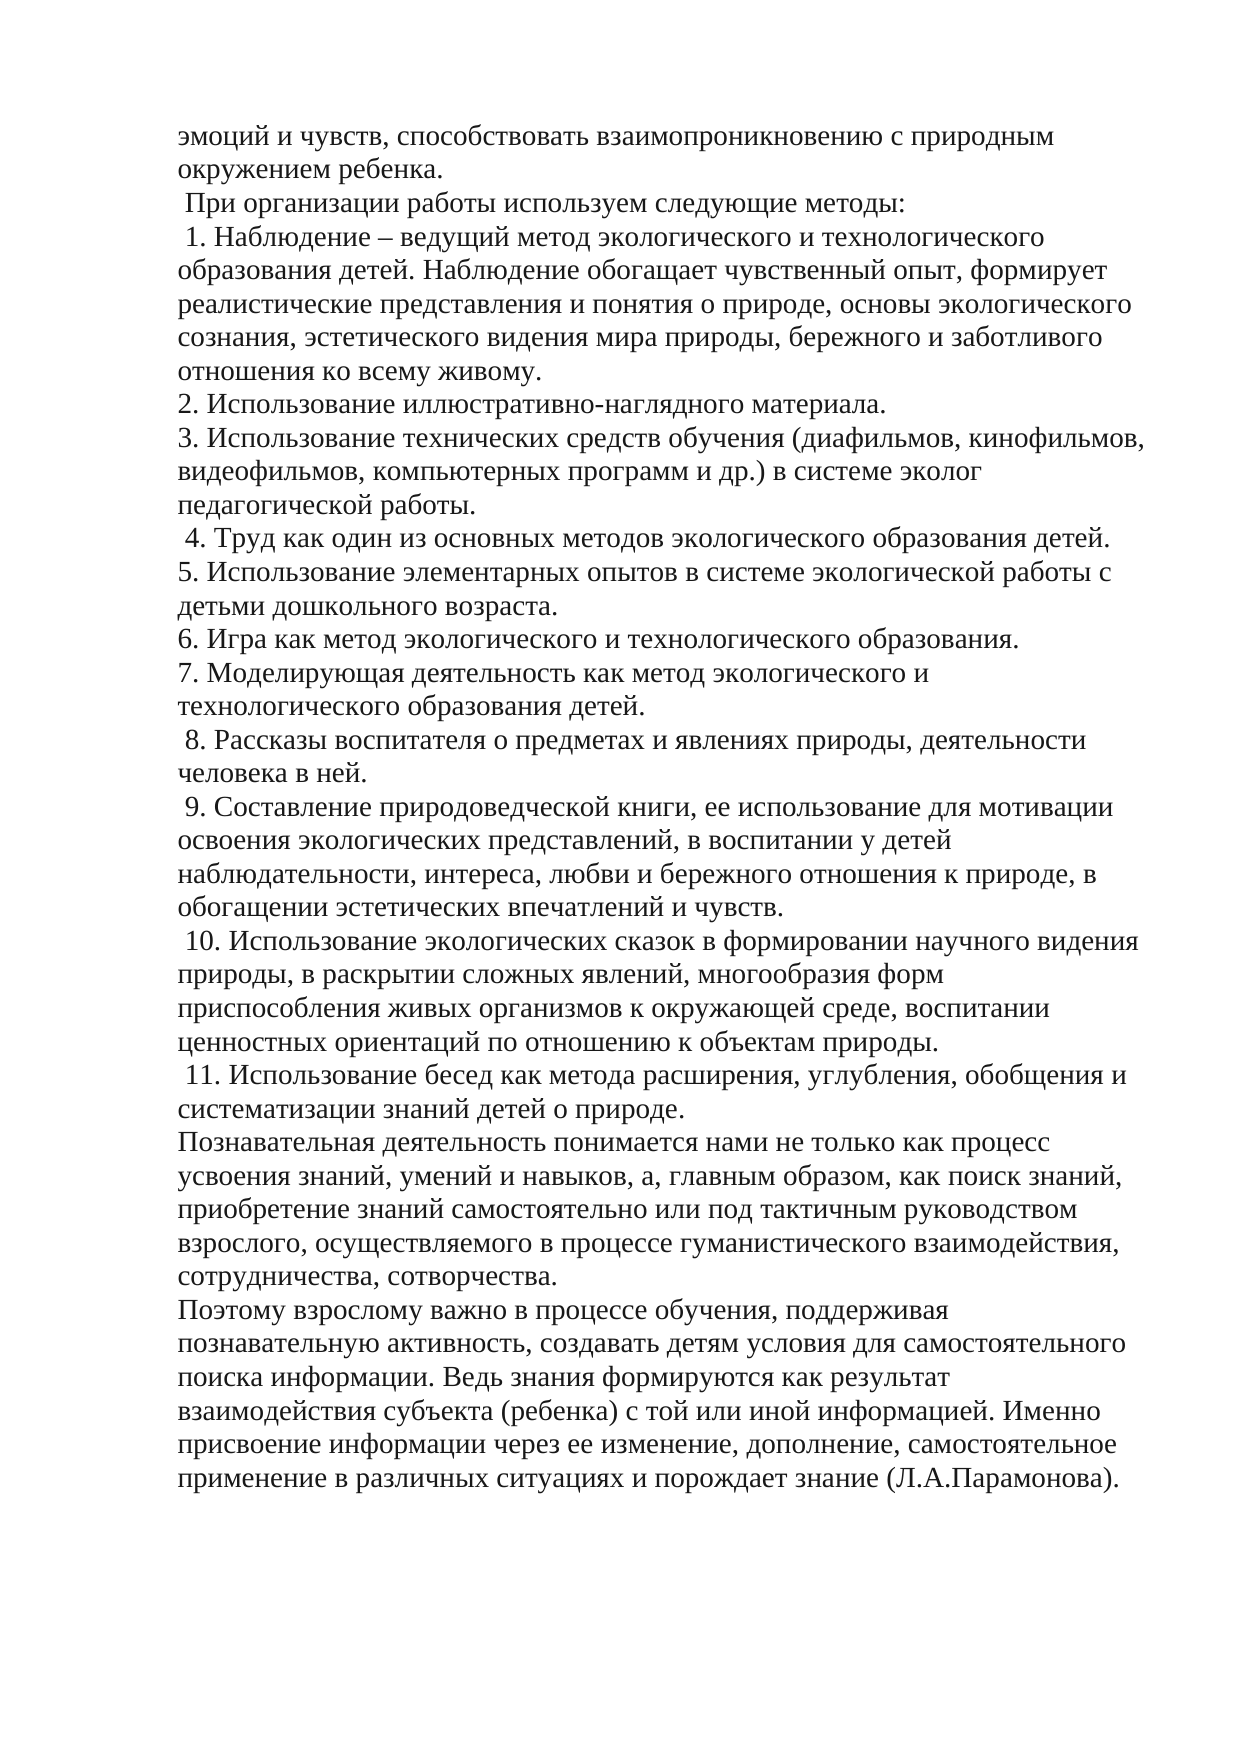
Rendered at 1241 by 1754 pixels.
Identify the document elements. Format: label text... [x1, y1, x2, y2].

text 1. Наблюдение – ведущий метод экологического и технологического образования детей. Наблюдение обогащает чувственный опыт, формирует реалистические представления и понятия о природе, основы экологического сознания, эстетического видения мира природы, бережного и заботливого отношения ко всему живому. [177, 219, 1152, 386]
text 9. Составление природоведческой книги, ее использование для мотивации освоения экологических представлений, в воспитании у детей наблюдательности, интереса, любви и бережного отношения к природе, в обогащении эстетических впечатлений и чувств. [177, 789, 1152, 923]
text 5. Использование элементарных опытов в системе экологической работы с детьми дошкольного возраста. [177, 554, 1152, 621]
text 8. Рассказы воспитателя о предметах и явлениях природы, деятельности человека в ней. [177, 722, 1152, 789]
text При организации работы используем следующие методы: [177, 185, 1152, 219]
text Поэтому взрослому важно в процессе обучения, поддерживая познавательную активность, создавать детям условия для самостоятельного поиска информации. Ведь знания формируются как результат взаимодействия субъекта (ребенка) с той или иной информацией. Именно присвоение информации через ее изменение, дополнение, самостоятельное применение в различных ситуациях и порождает знание (Л.А.Парамонова). [177, 1292, 1152, 1493]
text 4. Труд как один из основных методов экологического образования детей. [177, 521, 1152, 554]
text Познавательная деятельность понимается нами не только как процесс усвоения знаний, умений и навыков, а, главным образом, как поиск знаний, приобретение знаний самостоятельно или под тактичным руководством взрослого, осуществляемого в процессе гуманистического взаимодействия, сотрудничества, сотворчества. [177, 1124, 1152, 1292]
text 7. Моделирующая деятельность как метод экологического и технологического образования детей. [177, 655, 1152, 722]
text 2. Использование иллюстративно-наглядного материала. [177, 386, 1152, 420]
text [177, 118, 1152, 185]
text 3. Использование технических средств обучения (диафильмов, кинофильмов, видеофильмов, компьютерных программ и др.) в системе эколог педагогической работы. [177, 420, 1152, 521]
text 10. Использование экологических сказок в формировании научного видения природы, в раскрытии сложных явлений, многообразия форм приспособления живых организмов к окружающей среде, воспитании ценностных ориентаций по отношению к объектам природы. [177, 923, 1152, 1057]
text 11. Использование бесед как метода расширения, углубления, обобщения и систематизации знаний детей о природе. [177, 1057, 1152, 1124]
text 6. Игра как метод экологического и технологического образования. [177, 621, 1152, 655]
